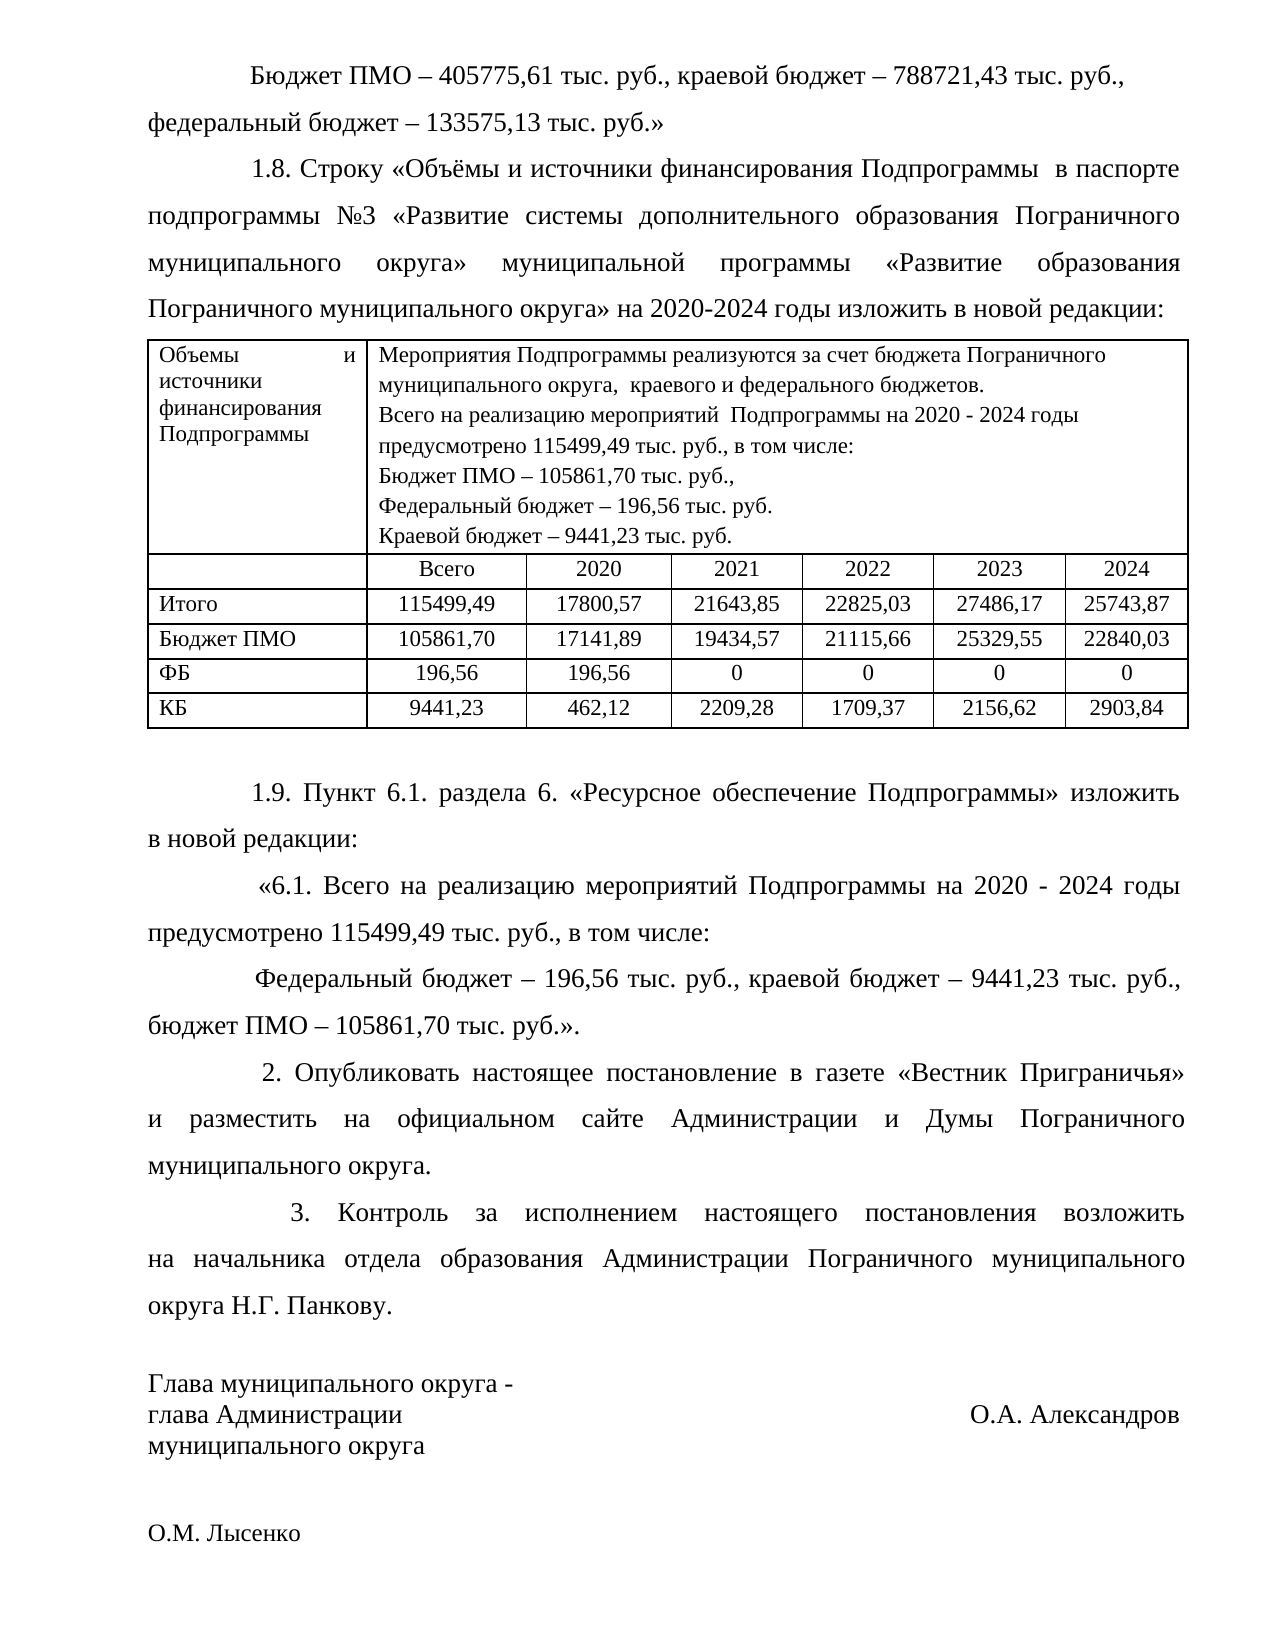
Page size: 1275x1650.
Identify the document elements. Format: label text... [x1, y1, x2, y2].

table_cell 462,12 [527, 694, 671, 727]
text муниципального округа [148, 1429, 1186, 1460]
table_cell 22840,03 [1066, 625, 1187, 657]
table_cell 21643,85 [672, 590, 802, 623]
table_cell 196,56 [368, 660, 526, 692]
table_cell 2020 [527, 555, 671, 588]
table_cell 2156,62 [934, 694, 1065, 727]
table_cell 25329,55 [934, 625, 1065, 657]
table_cell 0 [1066, 660, 1187, 692]
table_cell 105861,70 [368, 625, 526, 657]
table_cell 0 [803, 660, 933, 692]
list Бюджет ПМО – 405775,61 тыс. руб., краевой бюджет – 788721,43 тыс. руб., [148, 59, 1181, 90]
text Глава муниципального округа - [148, 1367, 1186, 1398]
table_header Объемы и источники финансирования Подпрограммы [149, 341, 366, 553]
table_cell 115499,49 [368, 590, 526, 623]
table_cell 2023 [934, 555, 1065, 588]
table_cell 19434,57 [672, 625, 802, 657]
table_cell КБ [149, 694, 366, 727]
text О.М. Лысенко [148, 1518, 1186, 1547]
table_cell 2022 [803, 555, 933, 588]
text 1.8. Строку «Объёмы и источники финансирования Подпрограммы в паспорте подпрограммы №3 «Развитие системы дополнительного образования Пограничного муниципального округа» муниципальной программы «Развитие образования Пограничного муниципального округа» на 2020-2024 годы изложить в новой редакции: [148, 152, 1181, 323]
table_cell Всего [368, 555, 526, 588]
table_header Мероприятия Подпрограммы реализуются за счет бюджета Пограничного муниципального округа, краевого и федерального бюджетов. Всего на реализацию мероприятий Подпрограммы на 2020 - 2024 годы предусмотрено 115499,49 тыс. руб., в том числе: Бюджет ПМО – 105861,70 тыс. руб., Федеральный бюджет – 196,56 тыс. руб. Краевой бюджет – 9441,23 тыс. руб. [368, 341, 1187, 553]
table_cell ФБ [149, 660, 366, 692]
table_cell 2903,84 [1066, 694, 1187, 727]
table_cell 22825,03 [803, 590, 933, 623]
table_cell 2209,28 [672, 694, 802, 727]
text 2. Опубликовать настоящее постановление в газете «Вестник Приграничья» и разместить на официальном сайте Администрации и Думы Пограничного муниципального округа. [148, 1056, 1186, 1180]
table_cell 196,56 [527, 660, 671, 692]
table_cell Бюджет ПМО [149, 625, 366, 657]
table_cell 27486,17 [934, 590, 1065, 623]
text «6.1. Всего на реализацию мероприятий Подпрограммы на 2020 - 2024 годы предусмотрено 115499,49 тыс. руб., в том числе: [148, 869, 1181, 947]
table_cell 2021 [672, 555, 802, 588]
table_cell 17141,89 [527, 625, 671, 657]
table_cell 21115,66 [803, 625, 933, 657]
table_cell [149, 555, 366, 588]
text 1.9. Пункт 6.1. раздела 6. «Ресурсное обеспечение Подпрограммы» изложить в новой редакции: [148, 776, 1181, 853]
table_cell 17800,57 [527, 590, 671, 623]
text глава Администрации О.А. Александров [148, 1398, 1186, 1429]
text федеральный бюджет – 133575,13 тыс. руб.» [148, 106, 1181, 137]
table_cell 2024 [1066, 555, 1187, 588]
table_cell 0 [934, 660, 1065, 692]
list Федеральный бюджет – 196,56 тыс. руб., краевой бюджет – 9441,23 тыс. руб., бюджет ПМО – 105861,70 тыс. руб.». [148, 962, 1181, 1040]
text 3. Контроль за исполнением настоящего постановления возложить на начальника отдела образования Администрации Пограничного муниципального округа Н.Г. Панкову. [148, 1196, 1186, 1320]
table_cell 25743,87 [1066, 590, 1187, 623]
table_cell 9441,23 [368, 694, 526, 727]
table_cell Итого [149, 590, 366, 623]
table_cell 1709,37 [803, 694, 933, 727]
table_cell 0 [672, 660, 802, 692]
